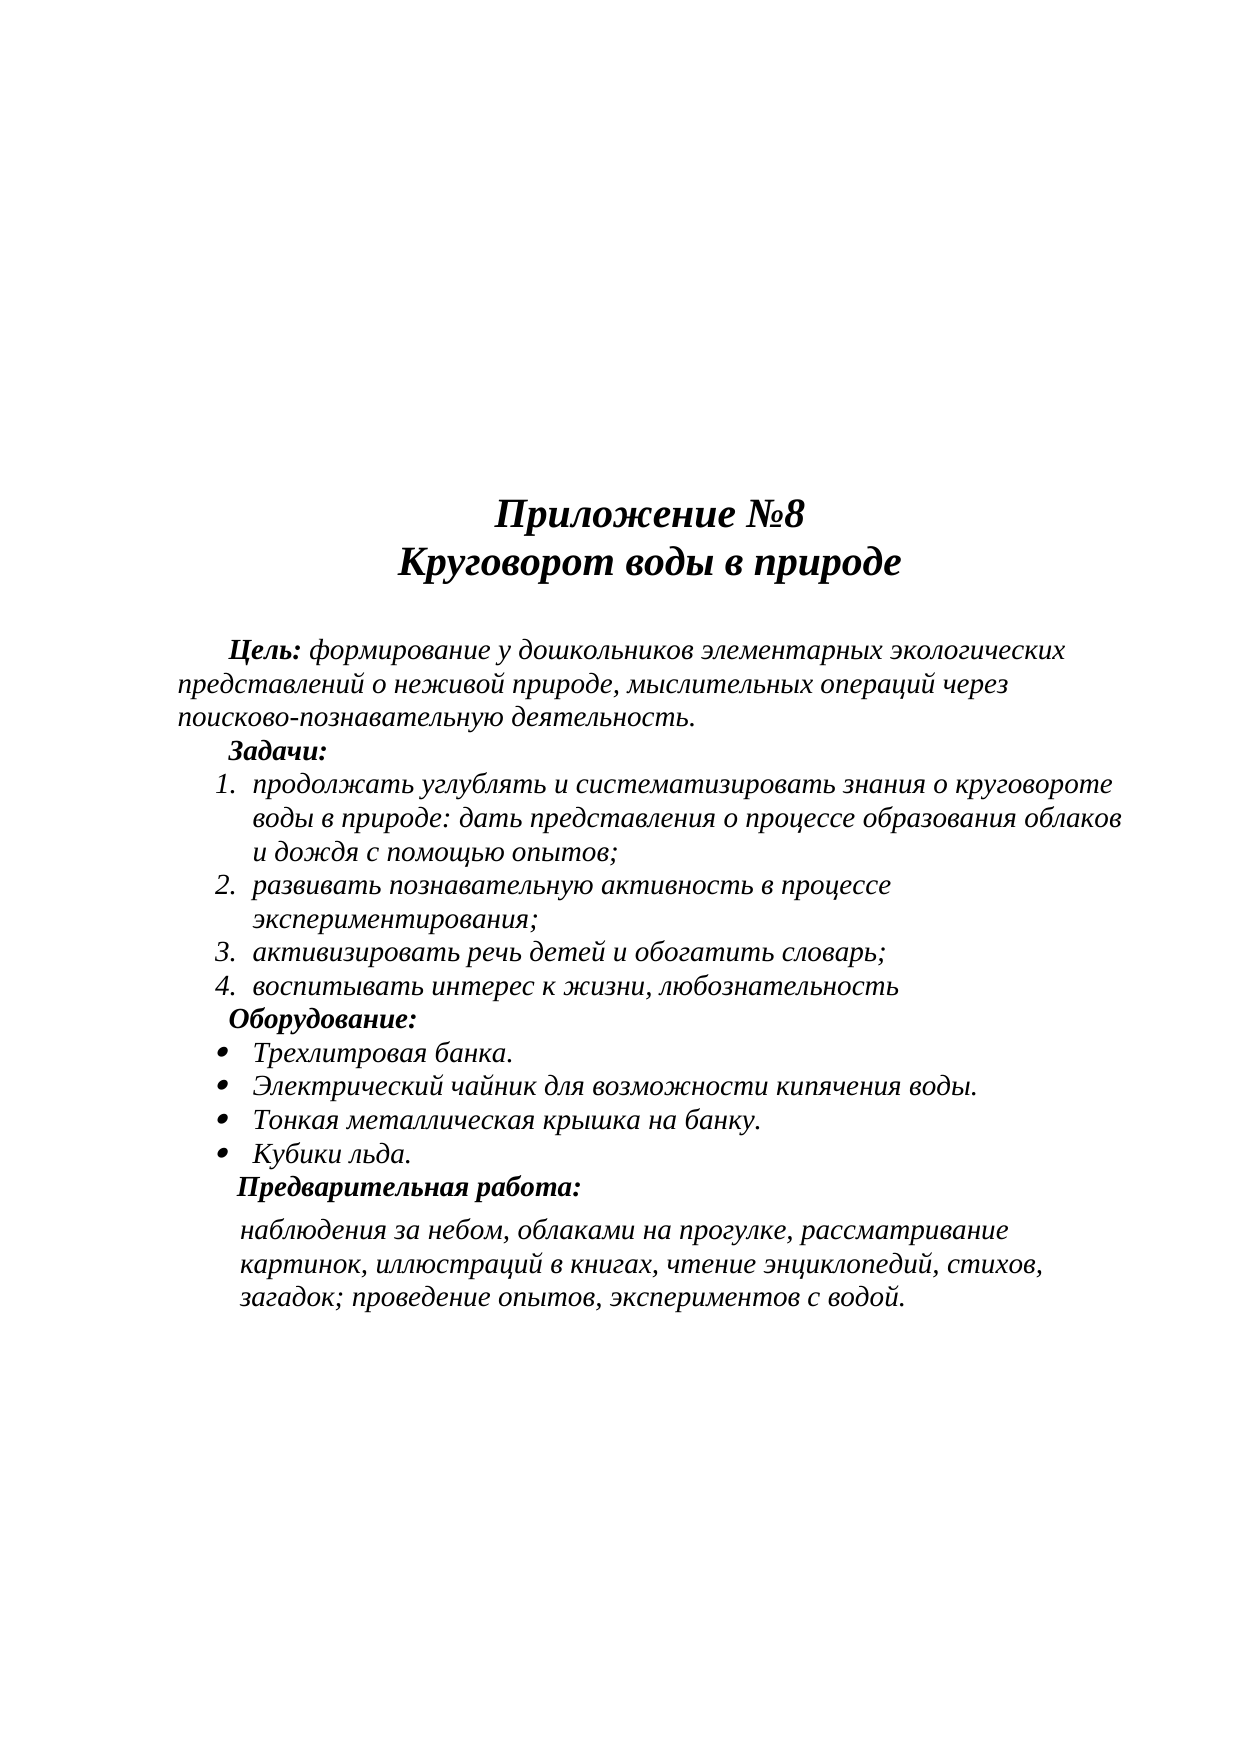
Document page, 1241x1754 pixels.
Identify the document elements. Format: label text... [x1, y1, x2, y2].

list Кубики льда. [215, 1136, 1122, 1169]
list Тонкая металлическая крышка на банку. [215, 1102, 1122, 1136]
text Предварительная работа: [215, 1169, 1122, 1203]
list продолжать углублять и систематизировать знания о круговороте воды в природе: дать представления о процессе образования облаков и дождя с помощью опытов; [215, 767, 1122, 867]
text Круговорот воды в природе [177, 537, 1122, 584]
list Электрический чайник для возможности кипячения воды. [215, 1068, 1122, 1102]
list воспитывать интерес к жизни, любознательность [215, 968, 1122, 1001]
text наблюдения за небом, облаками на прогулке, рассматривание картинок, иллюстраций в книгах, чтение энциклопедий, стихов, загадок; проведение опытов, экспериментов с водой. [240, 1212, 1122, 1313]
text Цель: формирование у дошкольников элементарных экологических представлений о неживой природе, мыслительных операций через поисково-познавательную деятельность. [177, 632, 1122, 733]
text Оборудование: [177, 1001, 1122, 1035]
list активизировать речь детей и обогатить словарь; [215, 934, 1122, 968]
list Трехлитровая банка. [215, 1035, 1122, 1068]
list развивать познавательную активность в процессе экспериментирования; [215, 867, 1122, 934]
text Задачи: [177, 733, 1122, 767]
text Приложение №8 [177, 489, 1122, 537]
